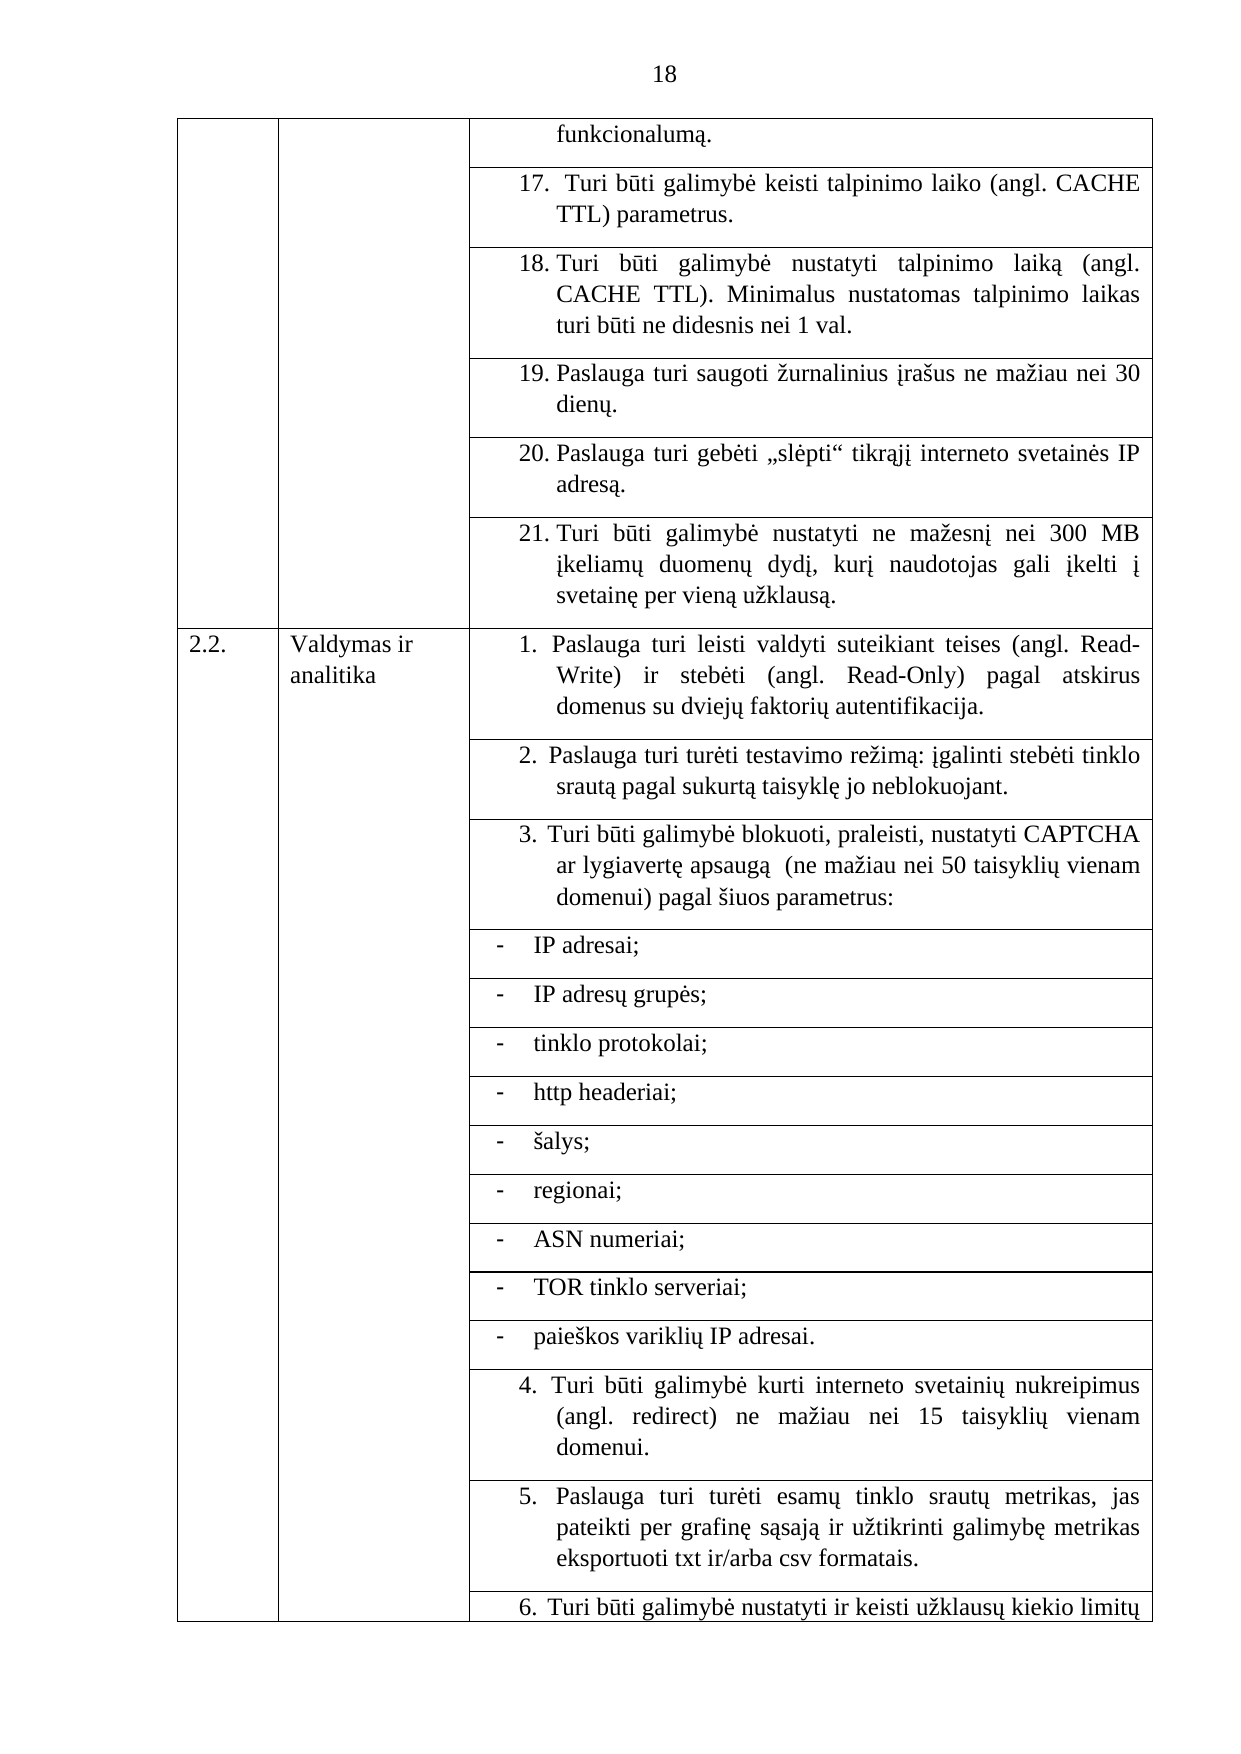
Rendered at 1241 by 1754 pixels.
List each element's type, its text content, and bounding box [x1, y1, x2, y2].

table_cell Turi būti galimybė nustatyti talpinimo laiką (angl. CACHE TTL). Minimalus nustatomas talpinimo laikas turi būti ne didesnis nei 1 val. [470, 248, 1152, 357]
table_cell Paslauga turi turėti esamų tinklo srautų metrikas, jas pateikti per grafinę sąsają ir užtikrinti galimybę metrikas eksportuoti txt ir/arba csv formatais. [470, 1481, 1152, 1591]
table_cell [470, 119, 1152, 167]
table_cell Valdymas ir analitika [279, 629, 469, 1621]
table_cell Turi būti galimybė kurti interneto svetainių nukreipimus (angl. redirect) ne mažiau nei 15 taisyklių vienam domenui. [470, 1370, 1152, 1480]
table_cell Turi būti galimybė blokuoti, praleisti, nustatyti CAPTCHA ar lygiavertę apsaugą (ne mažiau nei 50 taisyklių vienam domenui) pagal šiuos parametrus: [470, 820, 1152, 929]
table_cell paieškos variklių IP adresai. [470, 1321, 1152, 1369]
table_cell tinklo protokolai; [470, 1028, 1152, 1076]
table_cell ASN numeriai; [470, 1224, 1152, 1271]
table_cell Turi būti galimybė nustatyti ne mažesnį nei 300 MB įkeliamų duomenų dydį, kurį naudotojas gali įkelti į svetainę per vieną užklausą. [470, 518, 1152, 628]
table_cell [470, 1592, 1152, 1621]
table_cell Paslauga turi turėti testavimo režimą: įgalinti stebėti tinklo srautą pagal sukurtą taisyklę jo neblokuojant. [470, 740, 1152, 818]
table_cell IP adresai; [470, 930, 1152, 978]
table_cell Paslauga turi gebėti „slėpti“ tikrąjį interneto svetainės IP adresą. [470, 438, 1152, 517]
table_cell Turi būti galimybė keisti talpinimo laiko (angl. CACHE TTL) parametrus. [470, 168, 1152, 247]
table_cell Paslauga turi saugoti žurnalinius įrašus ne mažiau nei 30 dienų. [470, 359, 1152, 437]
table_cell Paslauga turi leisti valdyti suteikiant teises (angl. Read-Write) ir stebėti (angl. Read-Only) pagal atskirus domenus su dviejų faktorių autentifikacija. [470, 629, 1152, 739]
table_cell http headeriai; [470, 1077, 1152, 1125]
table_cell šalys; [470, 1126, 1152, 1174]
table_cell 2.2. [178, 629, 278, 1621]
table_cell TOR tinklo serveriai; [470, 1273, 1152, 1320]
table_cell regionai; [470, 1175, 1152, 1222]
table_cell IP adresų grupės; [470, 979, 1152, 1027]
